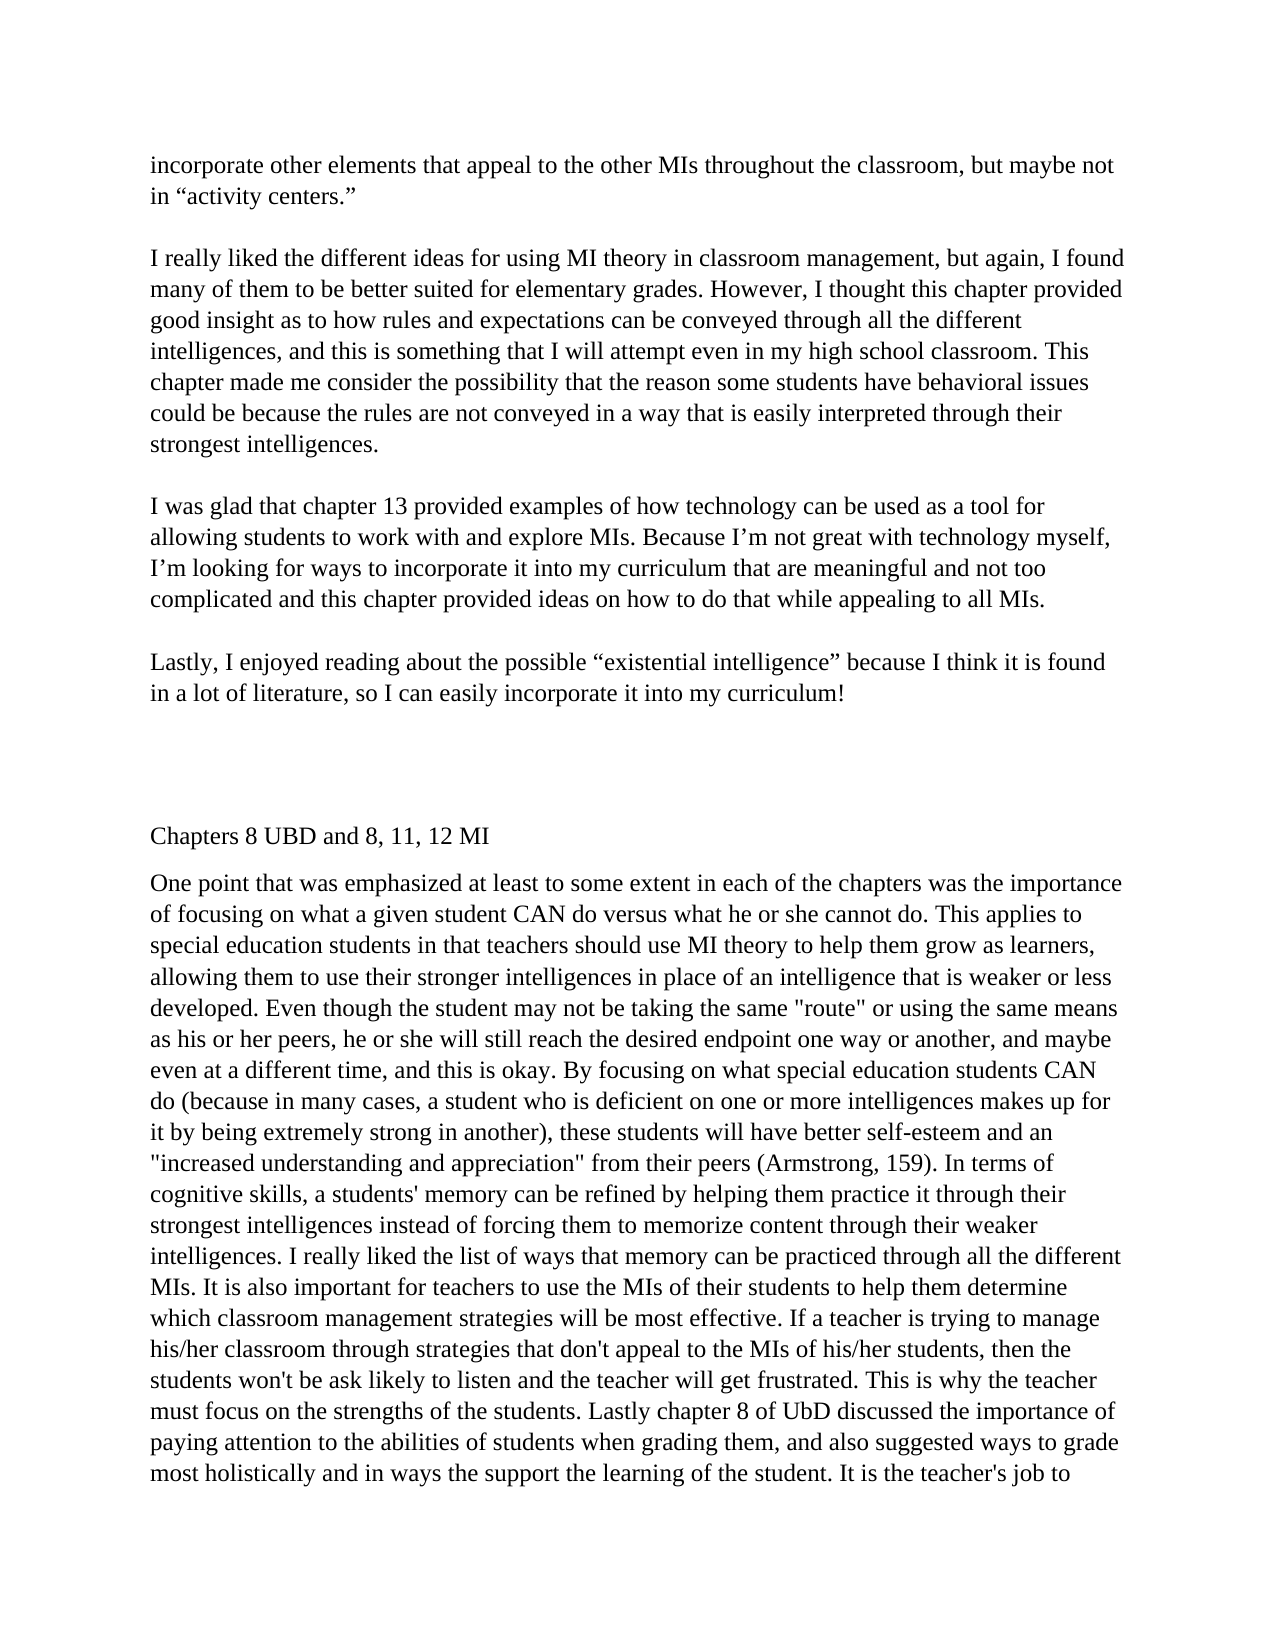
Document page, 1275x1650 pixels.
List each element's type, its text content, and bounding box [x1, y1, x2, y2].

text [150, 868, 1125, 1487]
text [150, 150, 1125, 243]
text Chapters 8 UBD and 8, 11, 12 MI [150, 821, 1125, 849]
